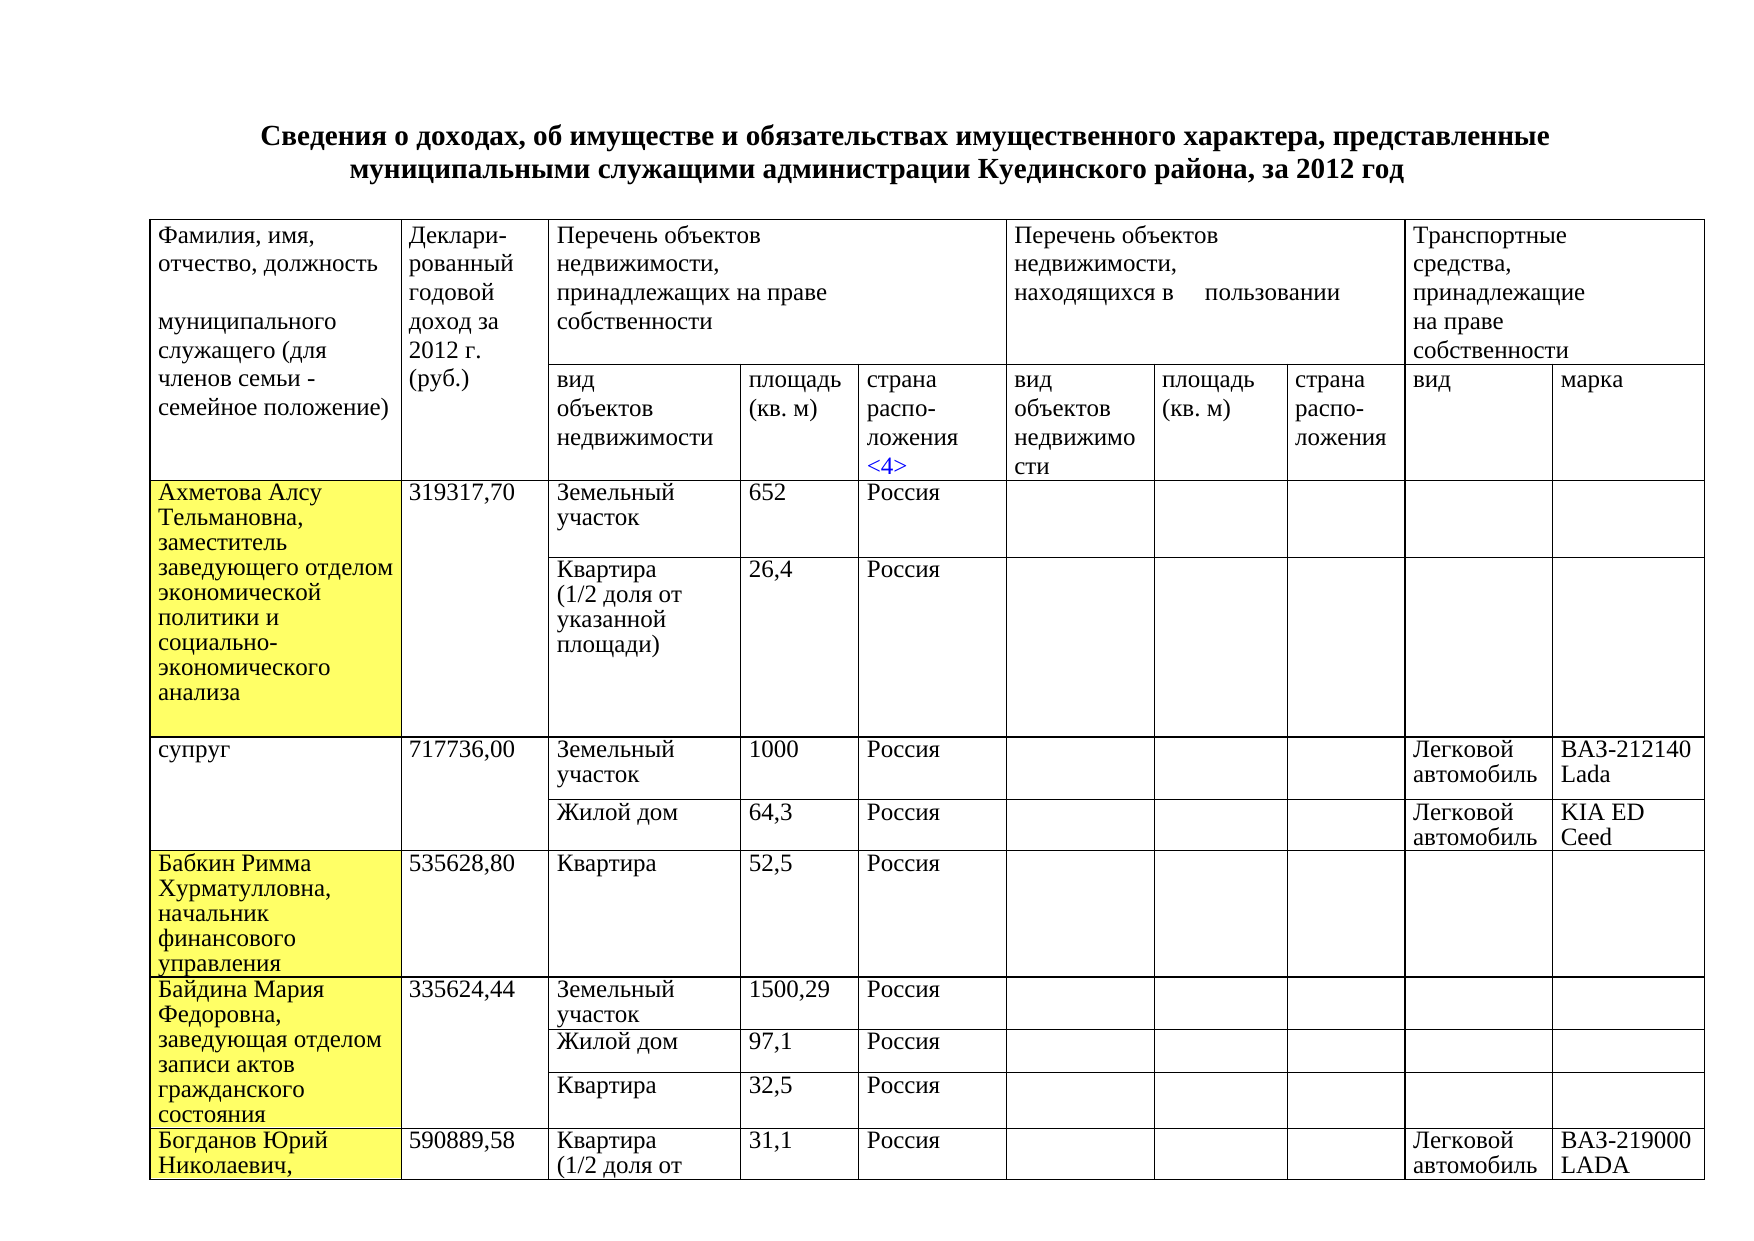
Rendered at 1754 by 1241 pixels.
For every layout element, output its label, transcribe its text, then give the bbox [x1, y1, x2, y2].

table_cell [1288, 1129, 1404, 1178]
table_cell Земельный участок [549, 481, 740, 557]
table_cell марка [1553, 365, 1704, 479]
table_cell [1155, 800, 1287, 850]
table_cell [1007, 558, 1154, 736]
table_cell 652 [741, 481, 858, 557]
table_cell ВАЗ-212140 Lada [1553, 738, 1704, 799]
table_cell [1288, 738, 1404, 799]
table_cell Легковой автомобиль [1406, 1129, 1552, 1178]
table_cell [1553, 978, 1704, 1029]
table_cell Россия [859, 1030, 1006, 1072]
table_cell [1553, 1073, 1704, 1127]
table_cell Жилой дом [549, 800, 740, 850]
table_cell Квартира [549, 851, 740, 976]
table_cell [1155, 1129, 1287, 1178]
table_cell [1007, 1129, 1154, 1178]
table_cell [1288, 800, 1404, 850]
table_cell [549, 1129, 740, 1178]
table_cell [1553, 851, 1704, 976]
table_cell [1007, 978, 1154, 1029]
table_cell [1406, 1030, 1552, 1072]
table_cell страна распо- ложения <4> [859, 365, 1006, 479]
table_cell 335624,44 [402, 978, 548, 1127]
table_cell Россия [859, 1073, 1006, 1127]
table_cell [1007, 1073, 1154, 1127]
table_cell Легковой автомобиль [1406, 800, 1552, 850]
table_cell 31,1 [741, 1129, 858, 1178]
table_cell Россия [859, 1129, 1006, 1178]
table_cell супруг [151, 738, 401, 850]
table_cell 97,1 [741, 1030, 858, 1072]
table_cell [1007, 851, 1154, 976]
table_cell Россия [859, 558, 1006, 736]
text Сведения о доходах, об имуществе и обязательствах имущественного характера, представленные муниципальными служащими администрации Куединского района, за 2012 год [150, 118, 1604, 185]
table_cell Россия [859, 800, 1006, 850]
table_cell [1406, 851, 1552, 976]
table_cell Россия [859, 481, 1006, 557]
table_cell страна распо- ложения [1288, 365, 1404, 479]
table_cell Россия [859, 851, 1006, 976]
table_cell 26,4 [741, 558, 858, 736]
table_cell 1000 [741, 738, 858, 799]
table_header Перечень объектов недвижимости, находящихся в пользовании [1007, 220, 1404, 363]
table_cell [1007, 800, 1154, 850]
table_cell Жилой дом [549, 1030, 740, 1072]
table_cell [1406, 558, 1552, 736]
table_cell [1007, 1030, 1154, 1072]
table_cell [1288, 558, 1404, 736]
table_cell Россия [859, 978, 1006, 1029]
table_cell Земельный участок [549, 978, 740, 1029]
table_cell Квартира [549, 1073, 740, 1127]
table_cell [1155, 558, 1287, 736]
table_cell 535628,80 [402, 851, 548, 976]
table_cell [1406, 1073, 1552, 1127]
table_cell [1406, 481, 1552, 557]
table_cell [1288, 1030, 1404, 1072]
table_cell [1007, 738, 1154, 799]
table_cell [151, 1129, 401, 1178]
table_cell [1155, 481, 1287, 557]
table_cell KIA ED Ceed [1553, 800, 1704, 850]
table_cell [1553, 481, 1704, 557]
table_cell площадь (кв. м) [741, 365, 858, 479]
table_cell [1288, 978, 1404, 1029]
table_cell [1155, 851, 1287, 976]
table_cell 32,5 [741, 1073, 858, 1127]
table_cell 1500,29 [741, 978, 858, 1029]
table_cell [1406, 978, 1552, 1029]
table_cell [1288, 481, 1404, 557]
table_cell площадь (кв. м) [1155, 365, 1287, 479]
table_cell 52,5 [741, 851, 858, 976]
table_cell Квартира (1/2 доля от указанной площади) [549, 558, 740, 736]
table_cell [1155, 1073, 1287, 1127]
table_cell вид [1406, 365, 1552, 479]
table_cell [1288, 1073, 1404, 1127]
table_cell Ахметова Алсу Тельмановна, заместитель заведующего отделом экономической политики и социально-экономического анализа [151, 481, 401, 736]
table_cell 717736,00 [402, 738, 548, 850]
table_cell Байдина Мария Федоровна, заведующая отделом записи актов гражданского состояния [151, 978, 401, 1127]
table_header Перечень объектов недвижимости, принадлежащих на праве собственности [549, 220, 1006, 363]
table_cell Россия [859, 738, 1006, 799]
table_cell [1553, 1129, 1704, 1178]
table_cell Бабкин Римма Хурматулловна, начальник финансового управления [151, 851, 401, 976]
table_cell [1155, 738, 1287, 799]
table_header Транспортные средства, принадлежащие на праве собственности [1406, 220, 1704, 363]
table_cell Легковой автомобиль [1406, 738, 1552, 799]
table_header Фамилия, имя, отчество, должность муниципального служащего (для членов семьи - семейное положение) [151, 220, 401, 479]
table_cell вид объектов недвижимости [1007, 365, 1154, 479]
table_cell 64,3 [741, 800, 858, 850]
table_cell Земельный участок [549, 738, 740, 799]
table_cell [1155, 978, 1287, 1029]
table_cell [1155, 1030, 1287, 1072]
table_cell [1288, 851, 1404, 976]
table_cell вид объектов недвижимости [549, 365, 740, 479]
table_header Деклари- рованный годовой доход за 2012 г. (руб.) [402, 220, 548, 479]
table_cell 319317,70 [402, 481, 548, 736]
table_cell [1007, 481, 1154, 557]
table_cell [1553, 1030, 1704, 1072]
table_cell [1553, 558, 1704, 736]
table_cell 590889,58 [402, 1129, 548, 1178]
